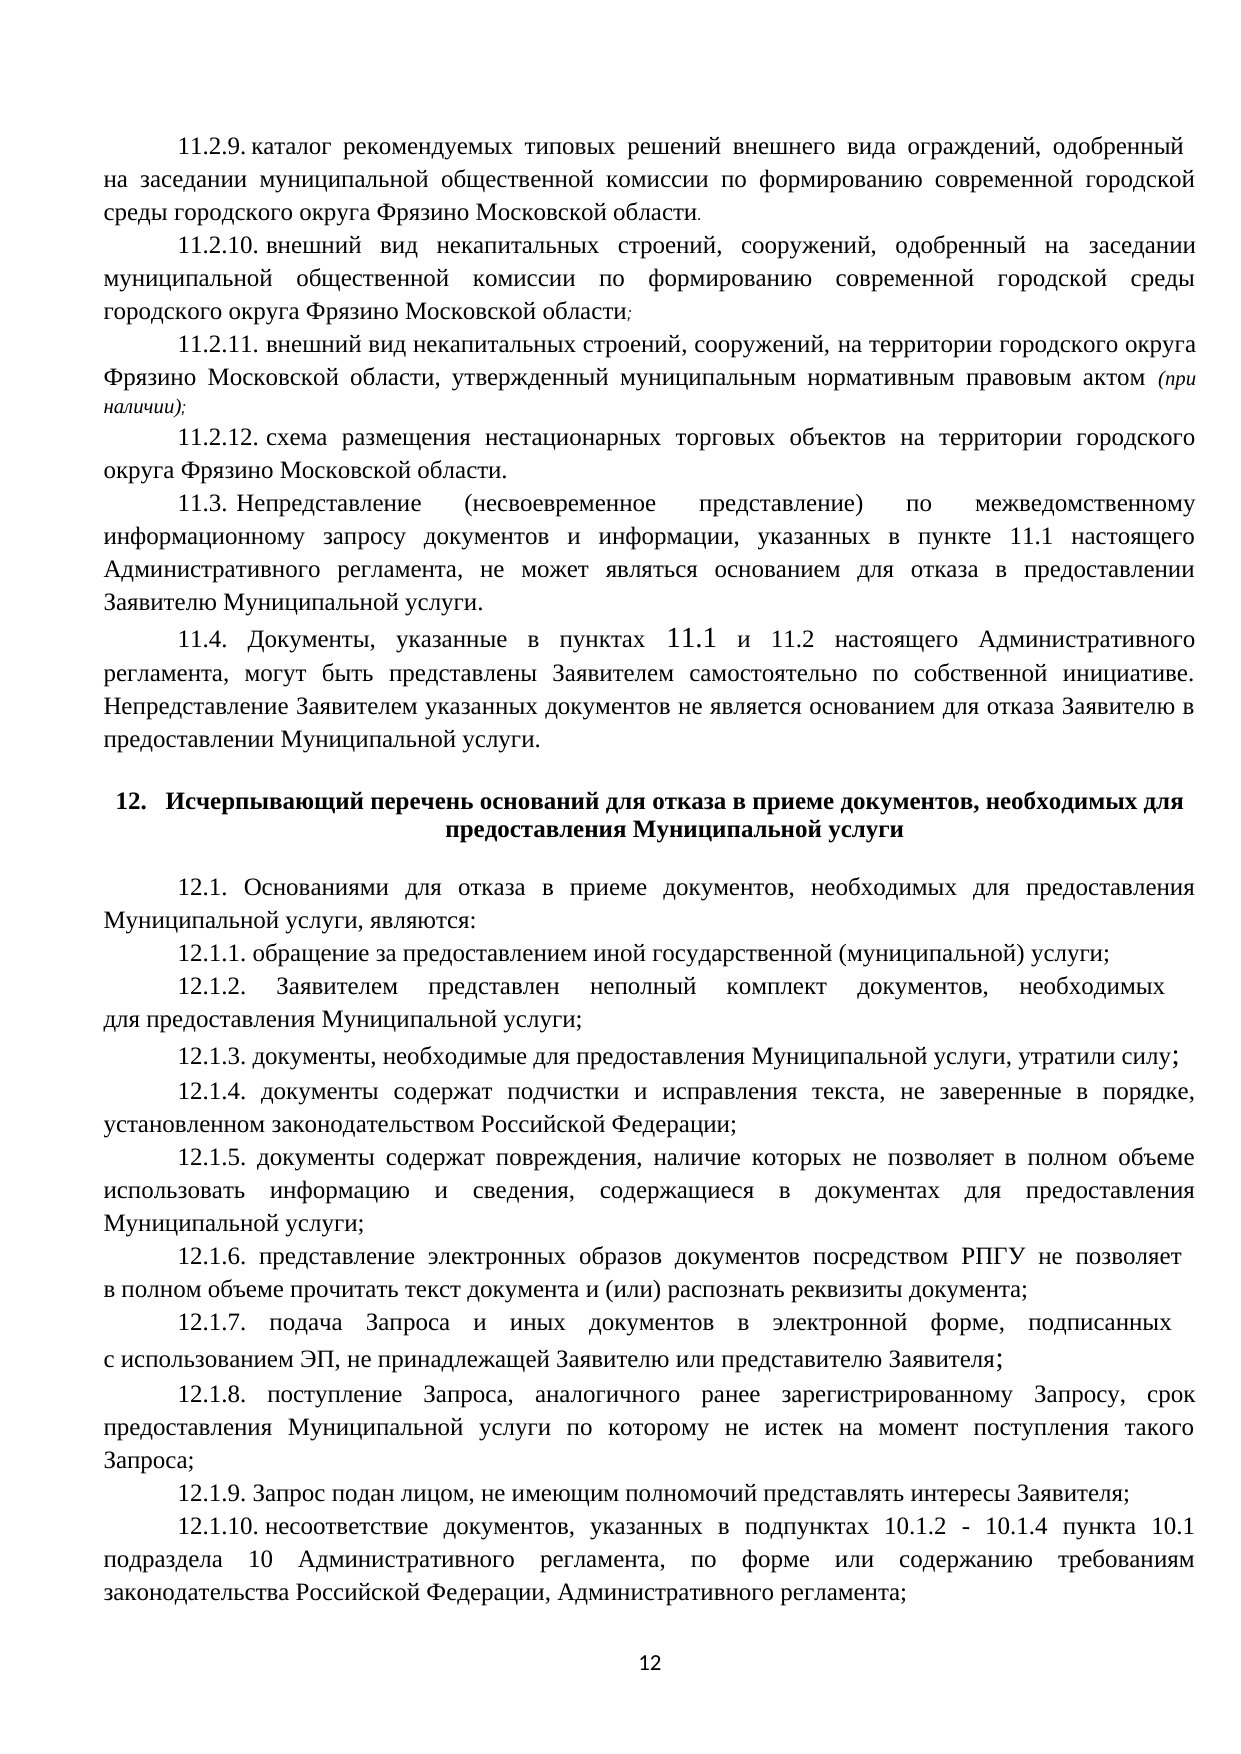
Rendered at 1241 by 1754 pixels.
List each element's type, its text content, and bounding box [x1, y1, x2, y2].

list внешний вид некапитальных строений, сооружений, одобренный на заседании муниципальной общественной комиссии по формированию современной городской среды городского округа Фрязино Московской области; [103, 230, 1196, 325]
list каталог рекомендуемых типовых решений внешнего вида ограждений, одобренный на заседании муниципальной общественной комиссии по формированию современной городской среды городского округа Фрязино Московской области. [103, 131, 1196, 226]
list внешний вид некапитальных строений, сооружений, на территории городского округа Фрязино Московской области, утвержденный муниципальным нормативным правовым актом (при наличии); [103, 329, 1196, 418]
list 12.1.3. документы, необходимые для предоставления Муниципальной услуги, утратили силу; [103, 1037, 1196, 1071]
list 12.1.8. поступление Запроса, аналогичного ранее зарегистрированному Запросу, срок предоставления Муниципальной услуги по которому не истек на момент поступления такого Запроса; [103, 1379, 1196, 1474]
list 11.4. Документы, указанные в пунктах 11.1 и 11.2 настоящего Административного регламента, могут быть представлены Заявителем самостоятельно по собственной инициативе. Непредставление Заявителем указанных документов не является основанием для отказа Заявителю в предоставлении Муниципальной услуги. [103, 620, 1196, 753]
list 12.1.9. Запрос подан лицом, не имеющим полномочий представлять интересы Заявителя; [103, 1478, 1196, 1507]
list 12.1.1. обращение за предоставлением иной государственной (муниципальной) услуги; [103, 938, 1196, 967]
list 12.1.10. несоответствие документов, указанных в подпунктах 10.1.2 - 10.1.4 пункта 10.1 подраздела 10 Административного регламента, по форме или содержанию требованиям законодательства Российской Федерации, Административного регламента; [103, 1511, 1196, 1606]
list 12.1.2. Заявителем представлен неполный комплект документов, необходимых для предоставления Муниципальной услуги; [103, 971, 1196, 1033]
list 12.1.5. документы содержат повреждения, наличие которых не позволяет в полном объеме использовать информацию и сведения, содержащиеся в документах для предоставления Муниципальной услуги; [103, 1142, 1196, 1237]
list 12.1.4. документы содержат подчистки и исправления текста, не заверенные в порядке, установленном законодательством Российской Федерации; [103, 1076, 1196, 1137]
list 12.1.7. подача Запроса и иных документов в электронной форме, подписанных с использованием ЭП, не принадлежащей Заявителю или представителю Заявителя; [103, 1307, 1196, 1374]
list Непредставление (несвоевременное представление) по межведомственному информационному запросу документов и информации, указанных в пункте 11.1 настоящего Административного регламента, не может являться основанием для отказа в предоставлении Заявителю Муниципальной услуги. [103, 488, 1196, 616]
list 12.1. Основаниями для отказа в приеме документов, необходимых для предоставления Муниципальной услуги, являются: [103, 872, 1196, 934]
list схема размещения нестационарных торговых объектов на территории городского округа Фрязино Московской области. [103, 422, 1196, 484]
list Исчерпывающий перечень оснований для отказа в приеме документов, необходимых для предоставления Муниципальной услуги [103, 786, 1196, 843]
list 12.1.6. представление электронных образов документов посредством РПГУ не позволяет в полном объеме прочитать текст документа и (или) распознать реквизиты документа; [103, 1241, 1196, 1303]
